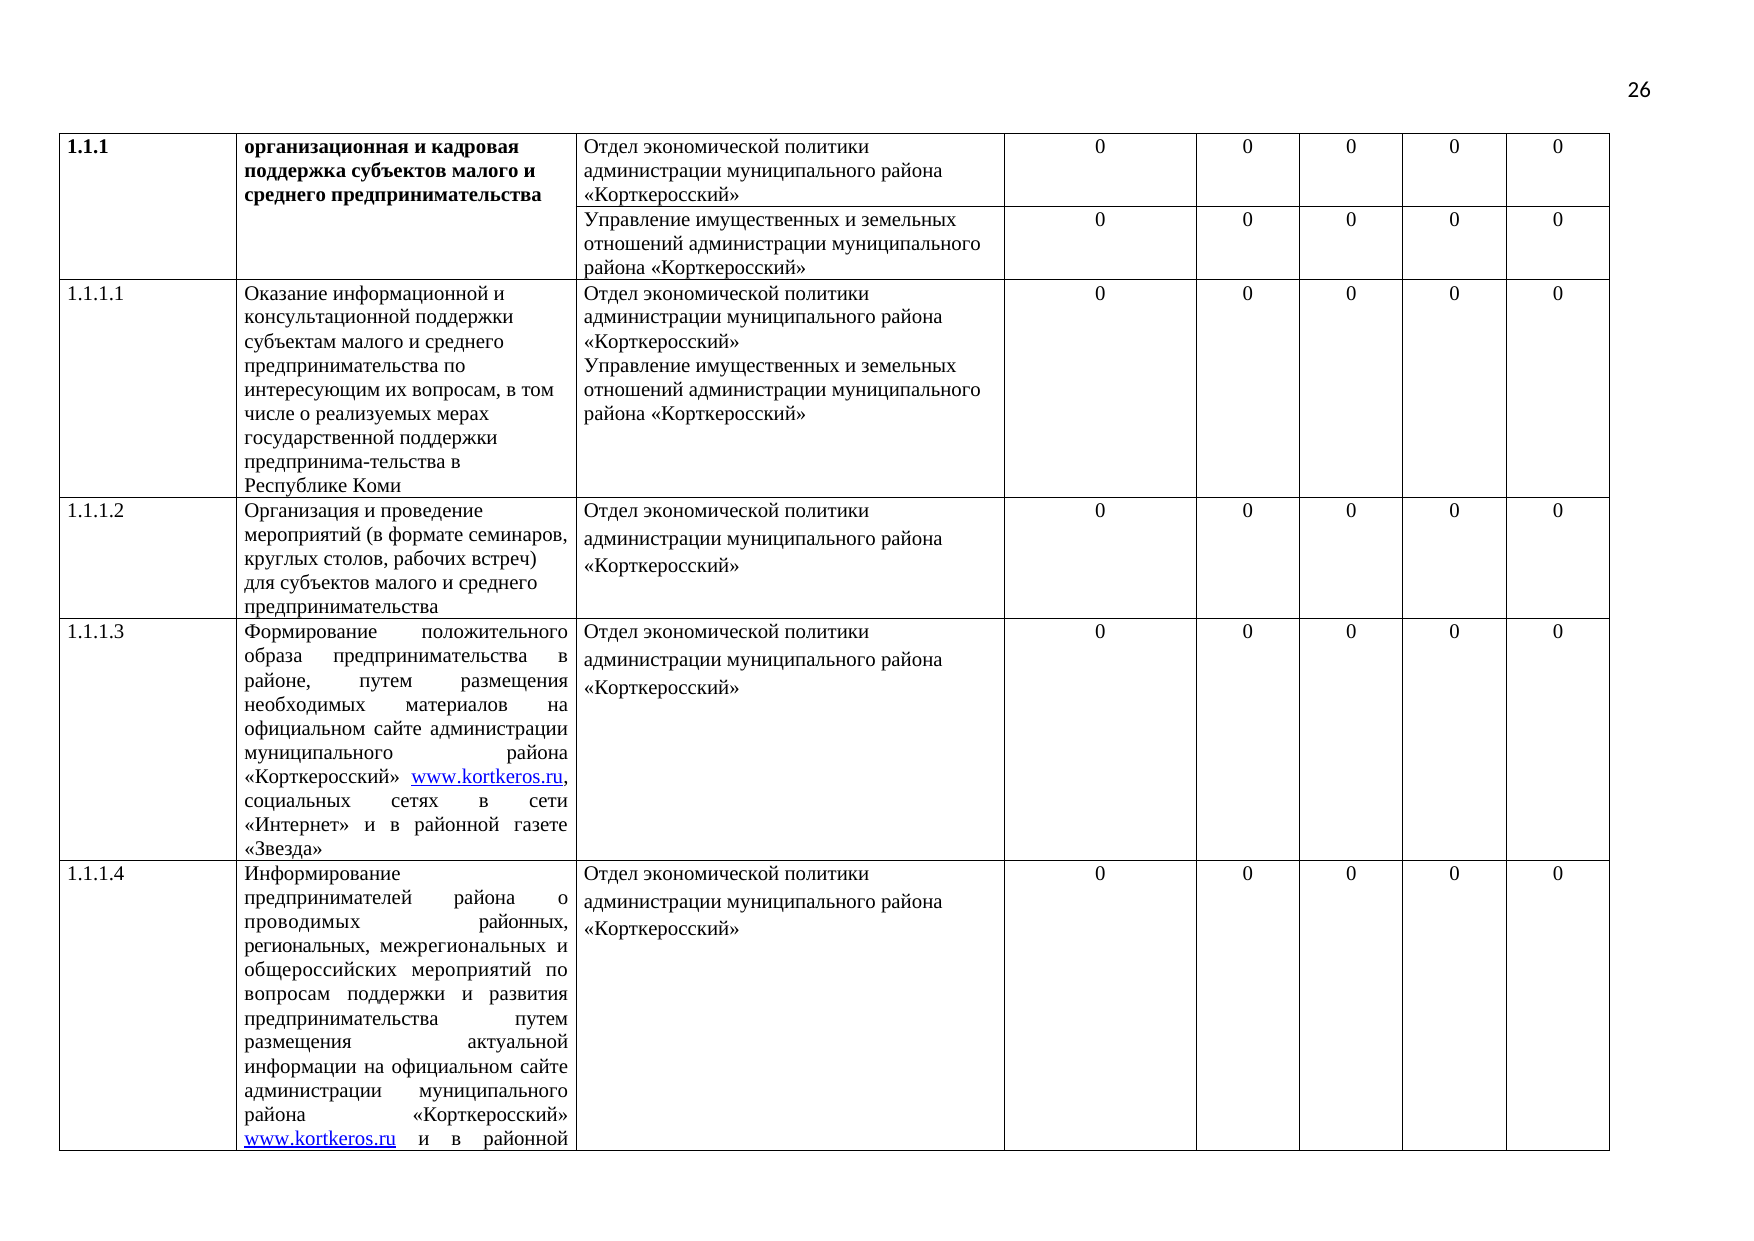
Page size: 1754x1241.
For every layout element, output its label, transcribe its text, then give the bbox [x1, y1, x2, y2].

table_cell 0 [1403, 134, 1506, 206]
table_cell Управление имущественных и земельных отношений администрации муниципального района «Корткеросский» [577, 207, 1004, 279]
table_cell 0 [1197, 619, 1299, 860]
table_cell 0 [1507, 619, 1609, 860]
table_cell 0 [1300, 861, 1402, 1150]
table_cell 0 [1507, 861, 1609, 1150]
table_cell 0 [1300, 498, 1402, 618]
table_cell 0 [1005, 280, 1196, 497]
table_cell 0 [1403, 619, 1506, 860]
table_cell 0 [1005, 498, 1196, 618]
table_cell 1.1.1.2 [60, 498, 236, 618]
table_cell 0 [1005, 134, 1196, 206]
table_cell Оказание информационной и консультационной поддержки субъектам малого и среднего предпринимательства по интересующим их вопросам, в том числе о реализуемых мерах государственной поддержки предпринима-тельства в Республике Коми [237, 280, 576, 497]
table_cell 0 [1403, 280, 1506, 497]
table_cell 0 [1300, 134, 1402, 206]
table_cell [60, 134, 236, 279]
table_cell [237, 134, 576, 279]
table_cell 0 [1005, 207, 1196, 279]
table_cell 0 [1197, 134, 1299, 206]
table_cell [237, 861, 576, 1150]
table_cell 0 [1507, 498, 1609, 618]
table_cell Отдел экономической политики администрации муниципального района «Корткеросский» Управление имущественных и земельных отношений администрации муниципального района «Корткеросский» [577, 280, 1004, 497]
table_cell 0 [1005, 861, 1196, 1150]
table_cell 1.1.1.4 [60, 861, 236, 1150]
table_cell Отдел экономической политики администрации муниципального района «Корткеросский» [577, 498, 1004, 618]
table_cell 0 [1403, 498, 1506, 618]
table_cell Отдел экономической политики администрации муниципального района «Корткеросский» [577, 134, 1004, 206]
table_cell 0 [1300, 207, 1402, 279]
table_cell 0 [1300, 619, 1402, 860]
table_cell 0 [1005, 619, 1196, 860]
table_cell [577, 861, 1004, 1150]
table_cell 0 [1507, 280, 1609, 497]
table_cell Отдел экономической политики администрации муниципального района «Корткеросский» [577, 619, 1004, 860]
table_cell 0 [1197, 280, 1299, 497]
table_cell 1.1.1.3 [60, 619, 236, 860]
table_cell 0 [1507, 134, 1609, 206]
table_cell 0 [1300, 280, 1402, 497]
table_cell 0 [1197, 207, 1299, 279]
table_cell 0 [1403, 861, 1506, 1150]
table_cell Формирование положительного образа предпринимательства в районе, путем размещения необходимых материалов на официальном сайте администрации муниципального района «Корткеросский» www.kortkeros.ru, социальных сетях в сети «Интернет» и в районной газете «Звезда» [237, 619, 576, 860]
table_cell Организация и проведение мероприятий (в формате семинаров, круглых столов, рабочих встреч) для субъектов малого и среднего предпринимательства [237, 498, 576, 618]
table_cell 0 [1507, 207, 1609, 279]
table_cell 1.1.1.1 [60, 280, 236, 497]
table_cell 0 [1403, 207, 1506, 279]
table_cell 0 [1197, 498, 1299, 618]
table_cell 0 [1197, 861, 1299, 1150]
